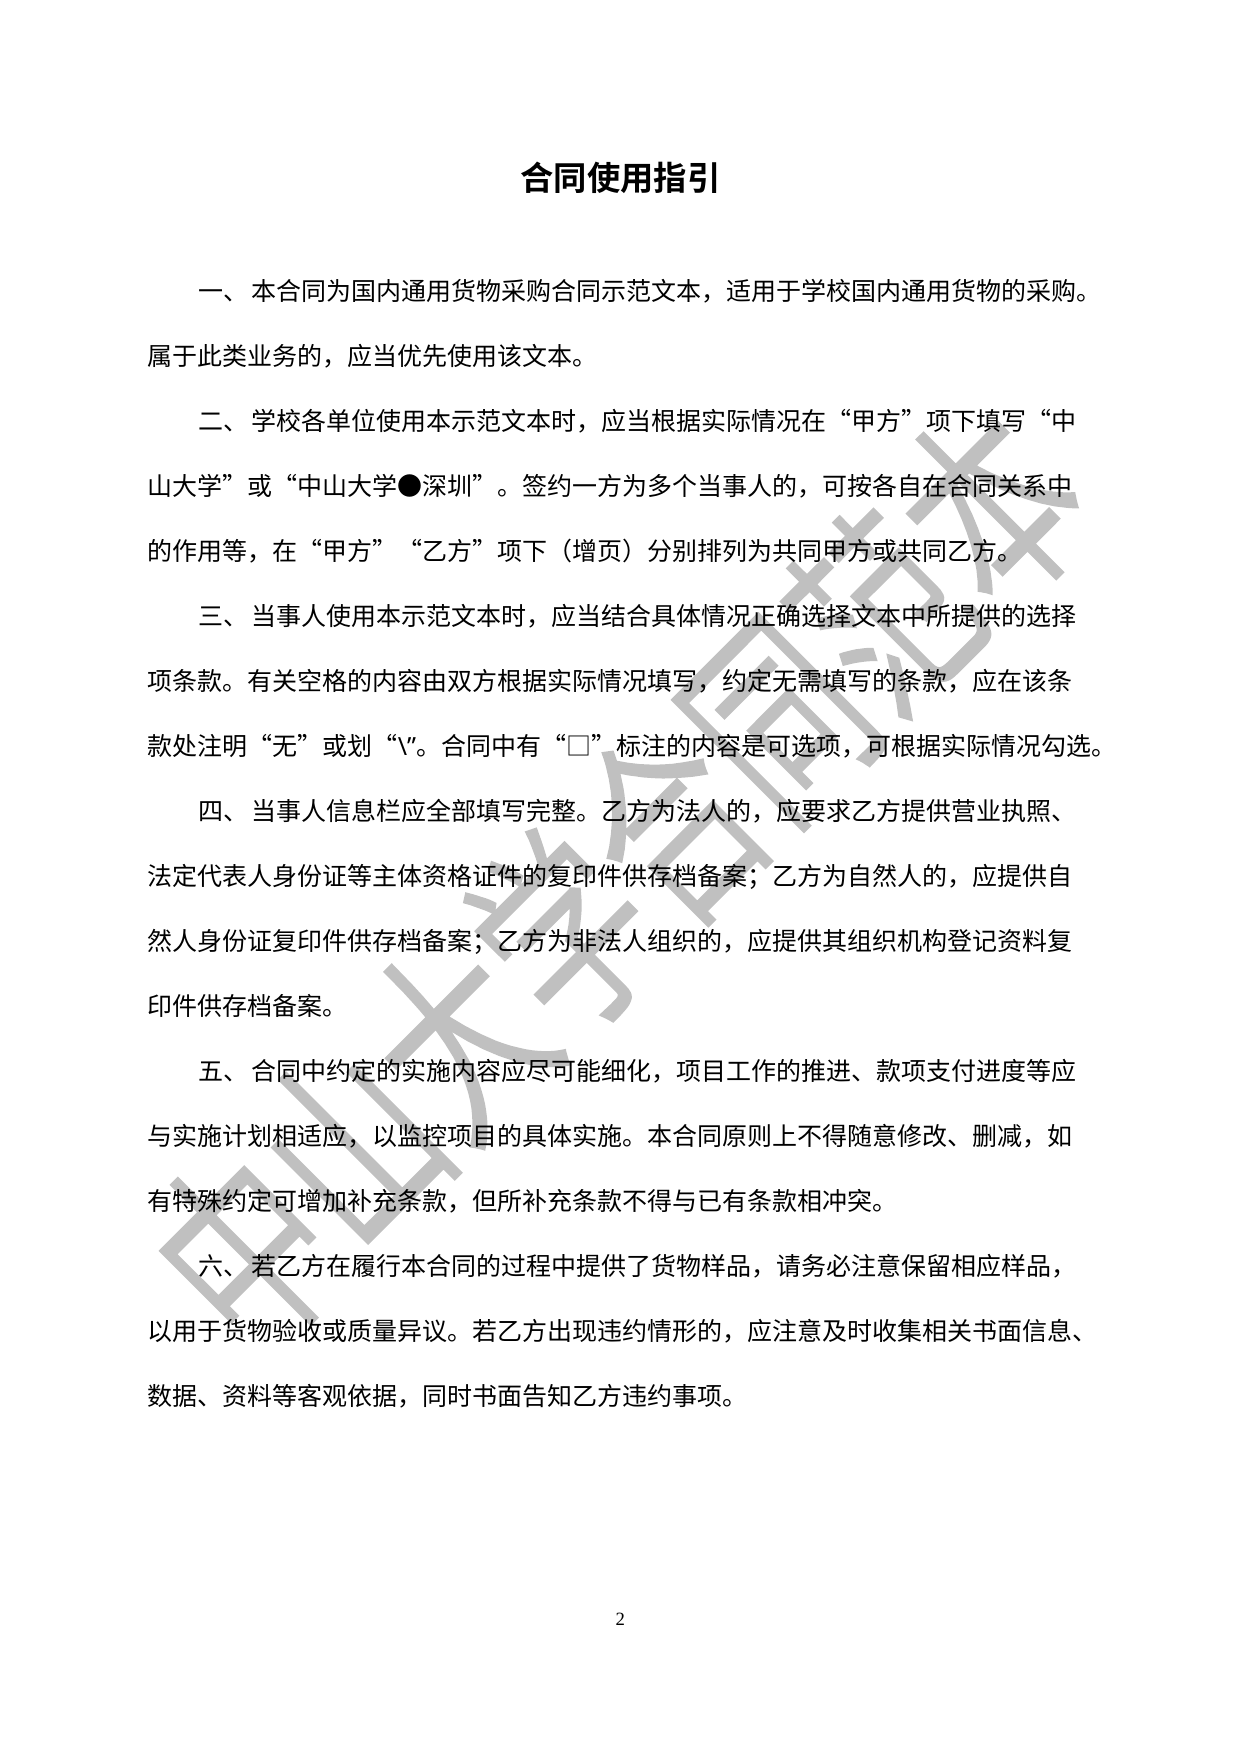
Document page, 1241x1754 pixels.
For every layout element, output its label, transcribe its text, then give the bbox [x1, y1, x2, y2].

list 当事人使用本示范文本时，应当结合具体情况正确选择文本中所提供的选择项条款。有关空格的内容由双方根据实际情况填写，约定无需填写的条款，应在该条款处注明“无”或划“\”。合同中有“□”标注的内容是可选项，可根据实际情况勾选。 [148, 582, 1092, 777]
list 学校各单位使用本示范文本时，应当根据实际情况在“甲方”项下填写“中山大学”或“中山大学●深圳”。签约一方为多个当事人的，可按各自在合同关系中的作用等，在“甲方”“乙方”项下（增页）分别排列为共同甲方或共同乙方。 [148, 387, 1092, 582]
text 合同使用指引 [148, 143, 1092, 208]
list 当事人信息栏应全部填写完整。乙方为法人的，应要求乙方提供营业执照、法定代表人身份证等主体资格证件的复印件供存档备案；乙方为自然人的，应提供自然人身份证复印件供存档备案；乙方为非法人组织的，应提供其组织机构登记资料复印件供存档备案。 [148, 777, 1092, 1037]
list 合同中约定的实施内容应尽可能细化，项目工作的推进、款项支付进度等应与实施计划相适应，以监控项目的具体实施。本合同原则上不得随意修改、删减，如有特殊约定可增加补充条款，但所补充条款不得与已有条款相冲突。 [148, 1037, 1092, 1232]
list 本合同为国内通用货物采购合同示范文本，适用于学校国内通用货物的采购。属于此类业务的，应当优先使用该文本。 [148, 257, 1092, 387]
list 若乙方在履行本合同的过程中提供了货物样品，请务必注意保留相应样品，以用于货物验收或质量异议。若乙方出现违约情形的，应注意及时收集相关书面信息、数据、资料等客观依据，同时书面告知乙方违约事项。 [148, 1232, 1092, 1427]
